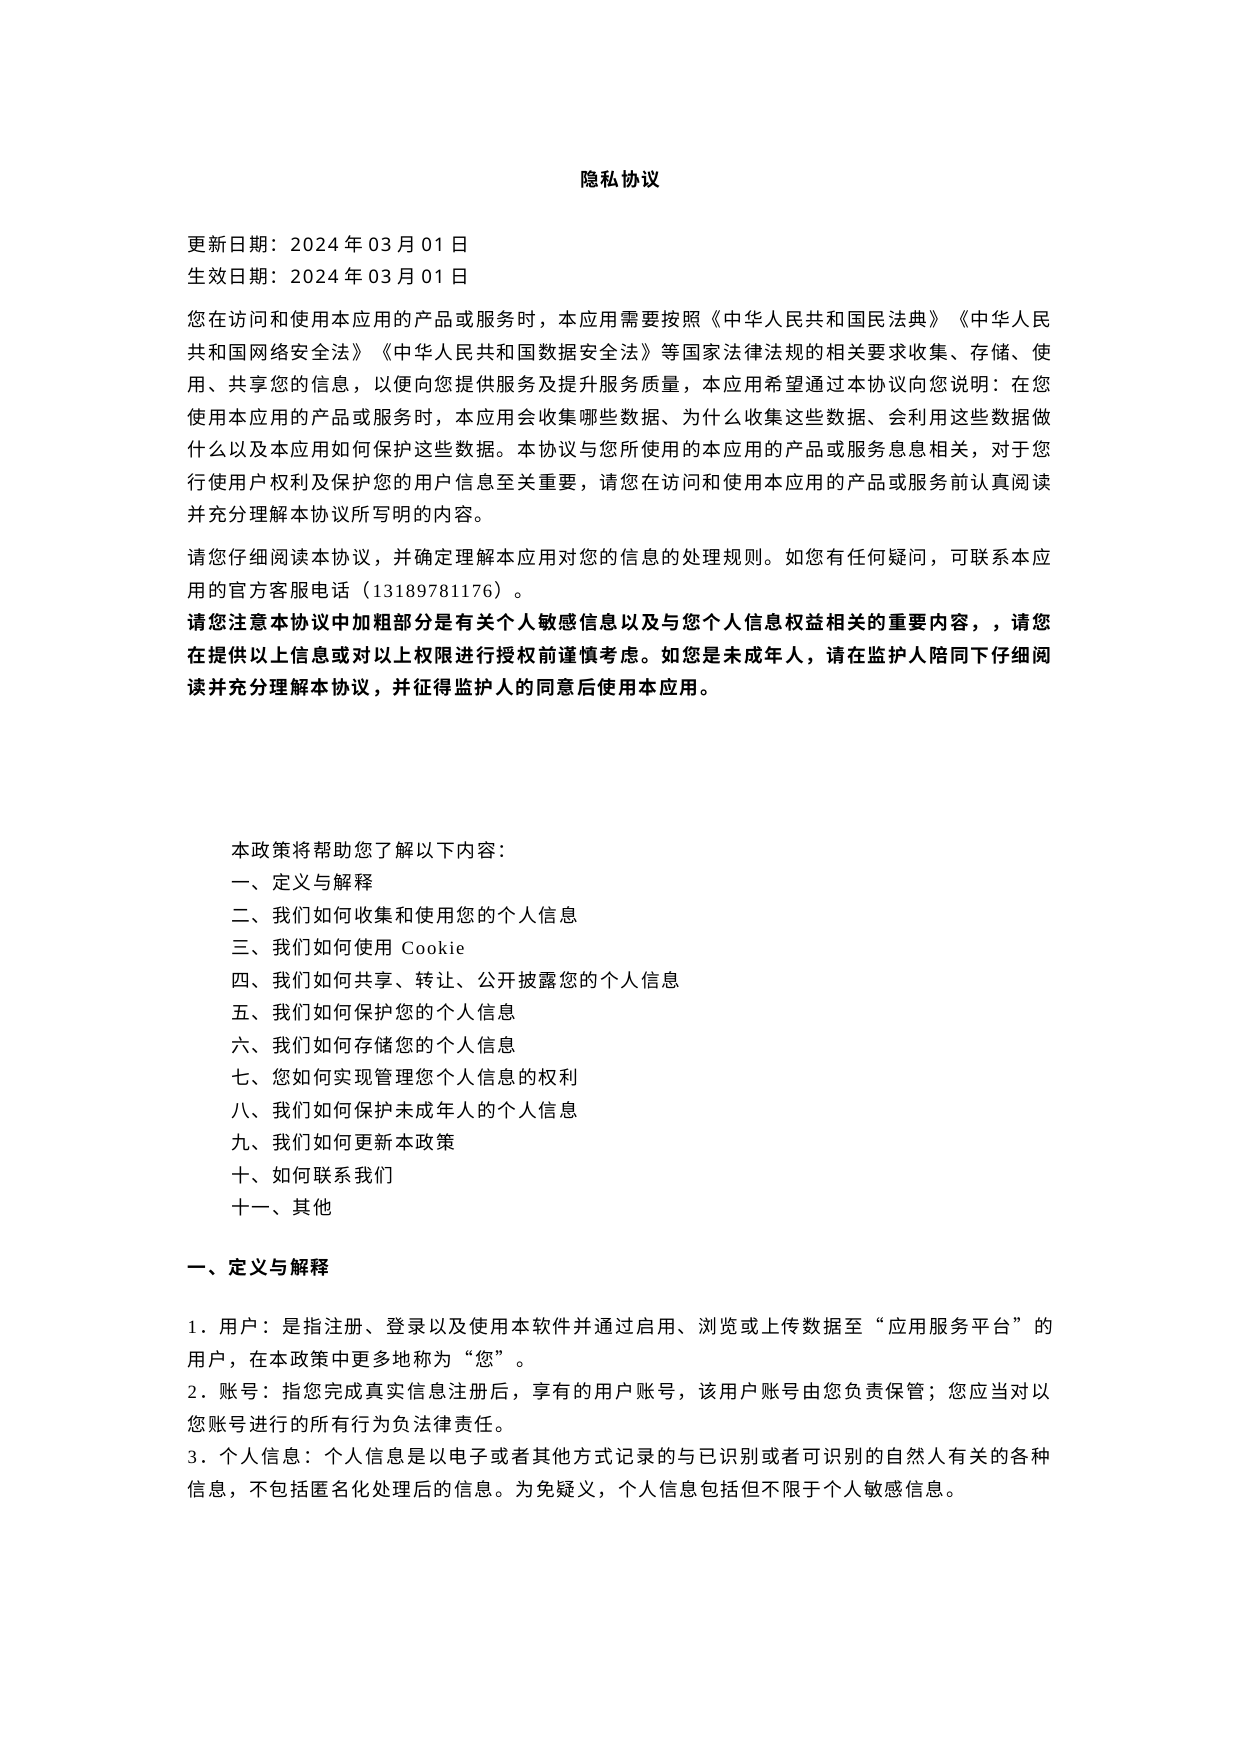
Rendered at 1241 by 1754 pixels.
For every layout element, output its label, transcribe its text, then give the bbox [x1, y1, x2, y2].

text 请您仔细阅读本协议，并确定理解本应用对您的信息的处理规则。如您有任何疑问，可联系本应用的官方客服电话（13189781176）。 [187, 540, 1053, 605]
text 三、我们如何使用 Cookie [187, 930, 1053, 963]
text 更新日期：2024年03月01日 [187, 227, 1053, 259]
text 二、我们如何收集和使用您的个人信息 [187, 898, 1053, 930]
text 本政策将帮助您了解以下内容： [187, 833, 1053, 865]
text 3．个人信息：个人信息是以电子或者其他方式记录的与已识别或者可识别的自然人有关的各种信息，不包括匿名化处理后的信息。为免疑义，个人信息包括但不限于个人敏感信息。 [187, 1439, 1053, 1504]
text 四、我们如何共享、转让、公开披露您的个人信息 [187, 963, 1053, 995]
text 一、定义与解释 [187, 865, 1053, 898]
text 隐私协议 [187, 162, 1053, 194]
text 十一、其他 [187, 1190, 1053, 1223]
text 六、我们如何存储您的个人信息 [187, 1028, 1053, 1060]
text 1．用户：是指注册、登录以及使用本软件并通过启用、浏览或上传数据至“应用服务平台”的用户，在本政策中更多地称为“您”。 [187, 1309, 1053, 1374]
text 十、如何联系我们 [187, 1158, 1053, 1190]
text 八、我们如何保护未成年人的个人信息 [187, 1093, 1053, 1125]
text 请您注意本协议中加粗部分是有关个人敏感信息以及与您个人信息权益相关的重要内容，，请您在提供以上信息或对以上权限进行授权前谨慎考虑。如您是未成年人，请在监护人陪同下仔细阅读并充分理解本协议，并征得监护人的同意后使用本应用。 [187, 605, 1053, 703]
text 七、您如何实现管理您个人信息的权利 [187, 1060, 1053, 1093]
text 五、我们如何保护您的个人信息 [187, 995, 1053, 1028]
text 2．账号：指您完成真实信息注册后，享有的用户账号，该用户账号由您负责保管；您应当对以您账号进行的所有行为负法律责任。 [187, 1374, 1053, 1439]
text 您在访问和使用本应用的产品或服务时，本应用需要按照《中华人民共和国民法典》《中华人民共和国网络安全法》《中华人民共和国数据安全法》等国家法律法规的相关要求收集、存储、使用、共享您的信息，以便向您提供服务及提升服务质量，本应用希望通过本协议向您说明：在您使用本应用的产品或服务时，本应用会收集哪些数据、为什么收集这些数据、会利用这些数据做什么以及本应用如何保护这些数据。本协议与您所使用的本应用的产品或服务息息相关，对于您行使用户权利及保护您的用户信息至关重要，请您在访问和使用本应用的产品或服务前认真阅读并充分理解本协议所写明的内容。 [187, 302, 1053, 530]
text 生效日期：2024年03月01日 [187, 259, 1053, 292]
subtitle 一、定义与解释 [187, 1250, 1053, 1282]
text 九、我们如何更新本政策 [187, 1125, 1053, 1158]
